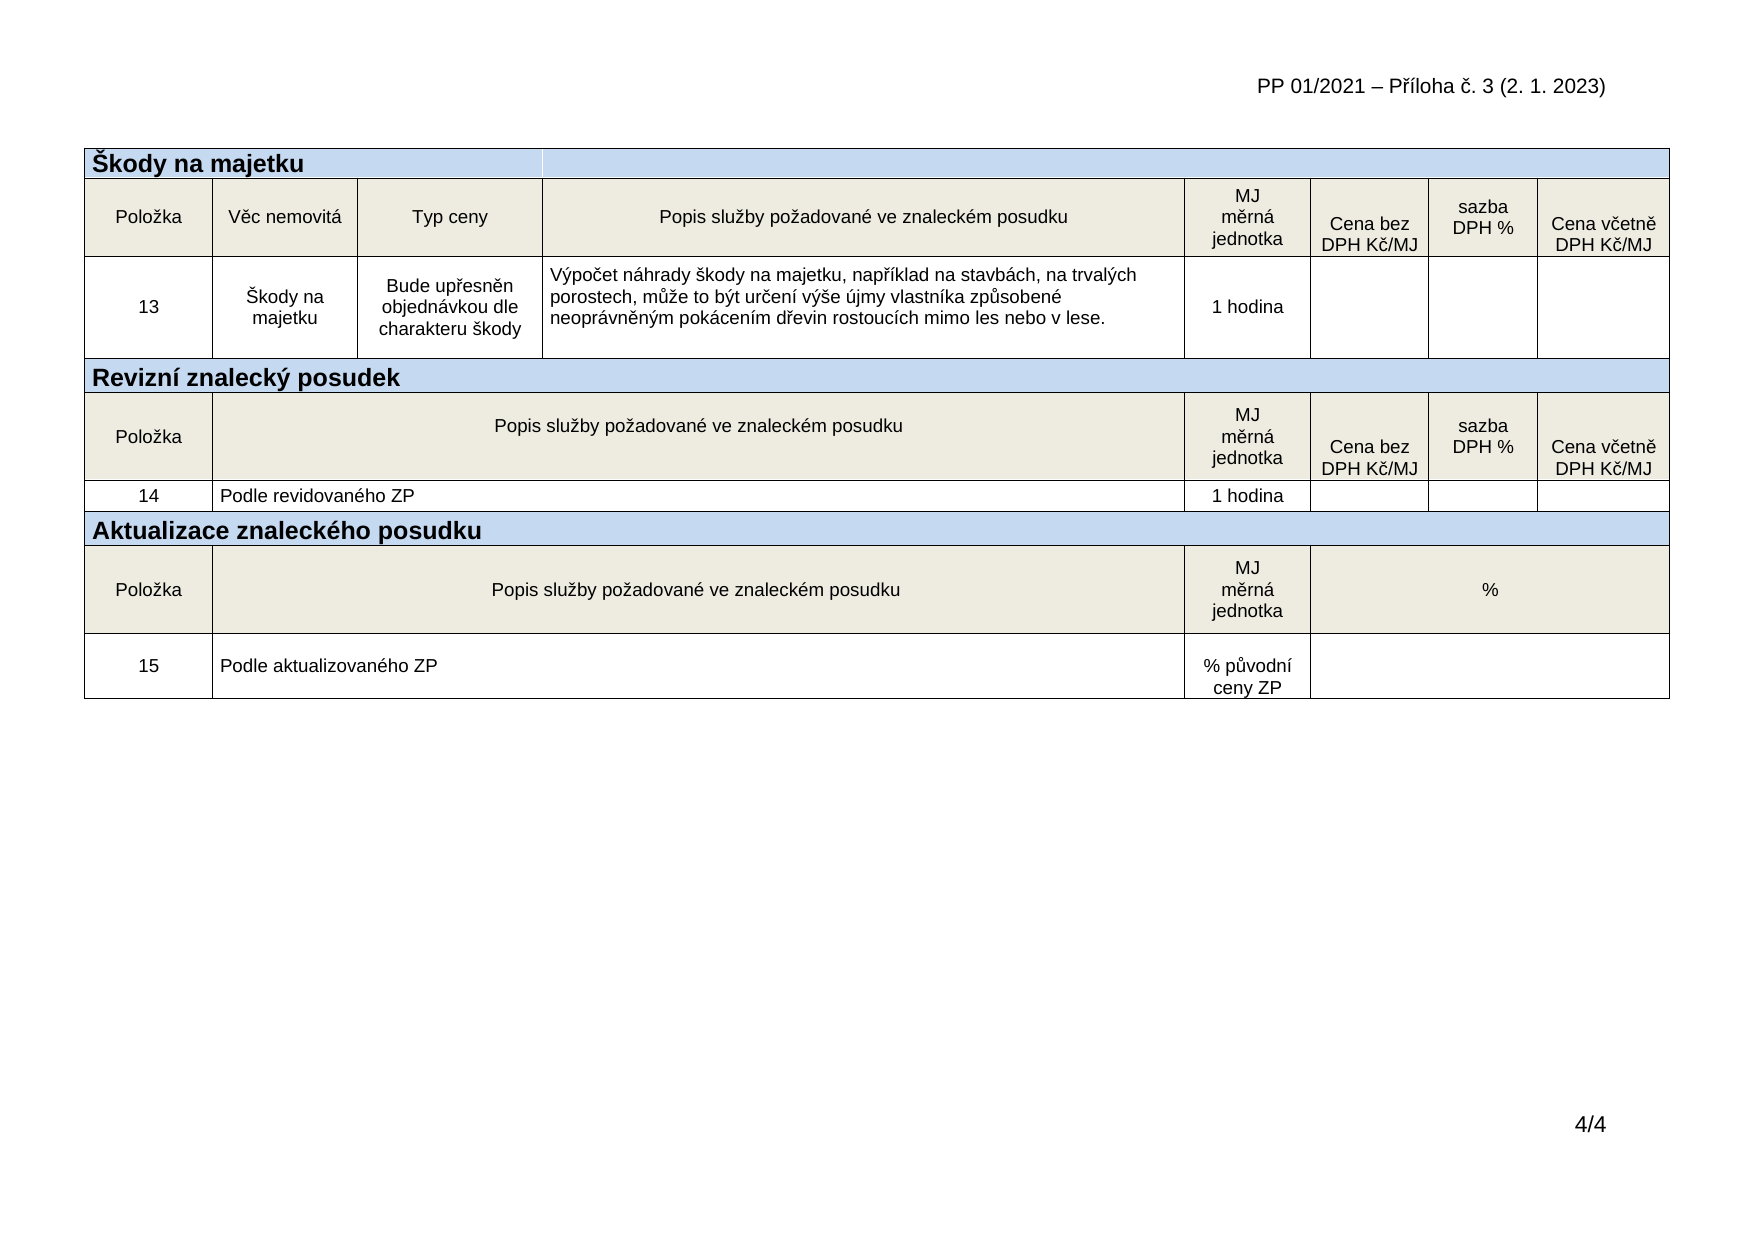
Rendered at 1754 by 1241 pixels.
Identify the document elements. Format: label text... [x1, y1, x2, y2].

table_cell Položka [85, 546, 212, 633]
table_cell % původní ceny ZP [1185, 634, 1310, 698]
table_cell [1184, 359, 1311, 392]
table_cell [1429, 481, 1537, 511]
table_cell Škody na majetku [85, 149, 542, 177]
table_cell [1052, 359, 1184, 392]
table_cell Podle aktualizovaného ZP [213, 634, 1184, 698]
table_cell Popis služby požadované ve znaleckém posudku [213, 393, 1184, 479]
table_cell [1311, 634, 1669, 698]
table_cell [1052, 512, 1184, 545]
table_cell 13 [85, 257, 212, 358]
table_cell Cena včetně DPH Kč/MJ [1538, 179, 1669, 256]
table_cell [1429, 149, 1538, 177]
table_cell Aktualizace znaleckého posudku [85, 512, 1052, 545]
table_cell [1184, 512, 1311, 545]
table_cell Cena včetně DPH Kč/MJ [1538, 393, 1669, 479]
table_cell 1 hodina [1185, 481, 1310, 511]
table_cell 15 [85, 634, 212, 698]
table_cell [1311, 481, 1428, 511]
table_cell Bude upřesněn objednávkou dle charakteru škody [358, 257, 542, 358]
table_cell 1 hodina [1185, 257, 1310, 358]
table_cell MJ měrná jednotka [1185, 179, 1310, 256]
table_cell [1429, 257, 1537, 358]
table_cell 14 [85, 481, 212, 511]
table_cell sazba DPH % [1429, 393, 1537, 479]
table_cell % [1311, 546, 1669, 633]
table_cell Cena bez DPH Kč/MJ [1311, 393, 1428, 479]
table_cell [1311, 359, 1429, 392]
table_cell [1184, 149, 1311, 177]
table_cell Položka [85, 393, 212, 479]
table_cell [1311, 149, 1429, 177]
table_cell Výpočet náhrady škody na majetku, například na stavbách, na trvalých porostech, může to být určení výše újmy vlastníka způsobené neoprávněným pokácením dřevin rostoucích mimo les nebo v lese. [543, 257, 1184, 358]
table_cell [1538, 512, 1669, 545]
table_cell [543, 179, 1184, 256]
table_cell Typ ceny [358, 179, 542, 256]
table_cell [1311, 257, 1428, 358]
table_cell [1538, 257, 1669, 358]
table_cell Škody na majetku [213, 257, 357, 358]
table_cell [1429, 359, 1538, 392]
table_cell Popis služby požadované ve znaleckém posudku [213, 546, 1184, 633]
table_cell [1311, 512, 1429, 545]
table_cell Revizní znalecký posudek [85, 359, 1052, 392]
table_cell Věc nemovitá [213, 179, 357, 256]
table_cell [1538, 359, 1669, 392]
table_cell [543, 149, 1052, 177]
table_cell MJ měrná jednotka [1185, 393, 1310, 479]
table_cell sazba DPH % [1429, 179, 1537, 256]
table_cell [1538, 149, 1669, 177]
table_cell [1538, 481, 1669, 511]
table_cell [1429, 512, 1538, 545]
table_cell Cena bez DPH Kč/MJ [1311, 179, 1428, 256]
table_cell Podle revidovaného ZP [213, 481, 1184, 511]
table_cell MJ měrná jednotka [1185, 546, 1310, 633]
table_cell [1052, 149, 1184, 177]
table_cell Položka [85, 179, 212, 256]
